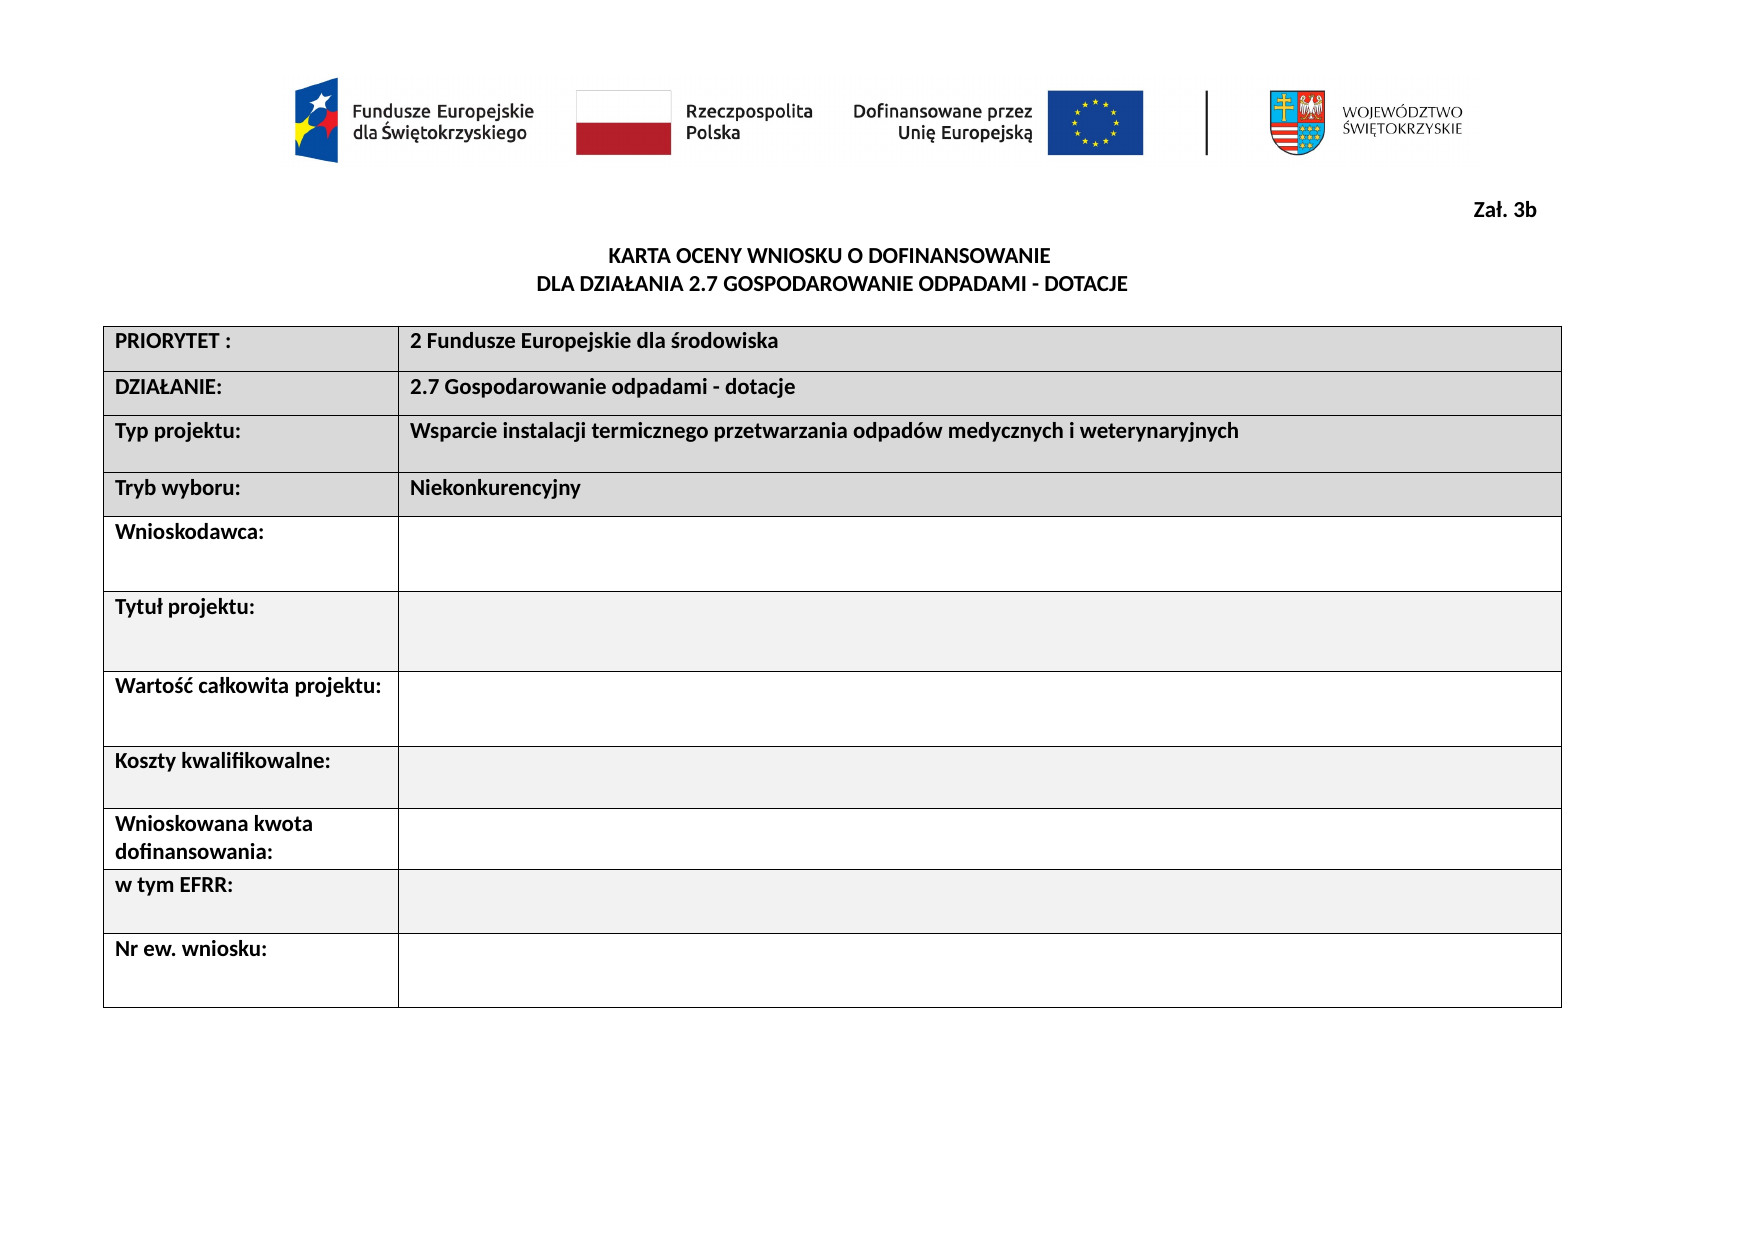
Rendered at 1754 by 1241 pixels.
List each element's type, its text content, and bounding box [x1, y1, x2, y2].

table_cell 2.7 Gospodarowanie odpadami - dotacje [399, 372, 1561, 415]
table_cell PRIORYTET : [104, 327, 398, 371]
table_cell Tytuł projektu: [104, 592, 398, 671]
table_cell Wnioskowana kwota dofinansowania: [104, 809, 398, 869]
table_cell w tym EFRR: [104, 870, 398, 933]
table_cell Wsparcie instalacji termicznego przetwarzania odpadów medycznych i weterynaryjnych [399, 416, 1561, 472]
table_cell Wnioskodawca: [104, 517, 398, 591]
table_cell [399, 672, 1561, 746]
table_cell Wartość całkowita projektu: [104, 672, 398, 746]
table_cell [399, 747, 1561, 808]
table_cell [399, 517, 1561, 591]
table_cell Tryb wyboru: [104, 473, 398, 516]
table_cell [399, 870, 1561, 933]
table_cell [399, 934, 1561, 1007]
table_cell Nr ew. wniosku: [104, 934, 398, 1007]
table_cell Koszty kwalifikowalne: [104, 747, 398, 808]
table_cell DZIAŁANIE: [104, 372, 398, 415]
table_cell [399, 809, 1561, 869]
picture [278, 73, 1479, 167]
table_cell Niekonkurencyjny [399, 473, 1561, 516]
table_header KARTA OCENY WNIOSKU O DOFINANSOWANIE DLA DZIAŁANIA 2.7 GOSPODAROWANIE ODPADAMI - DOTACJE [104, 242, 1561, 326]
text Zał. 3b [1283, 195, 1654, 223]
table_cell [399, 592, 1561, 671]
table_cell Typ projektu: [104, 416, 398, 472]
table_cell 2 Fundusze Europejskie dla środowiska [399, 327, 1561, 371]
